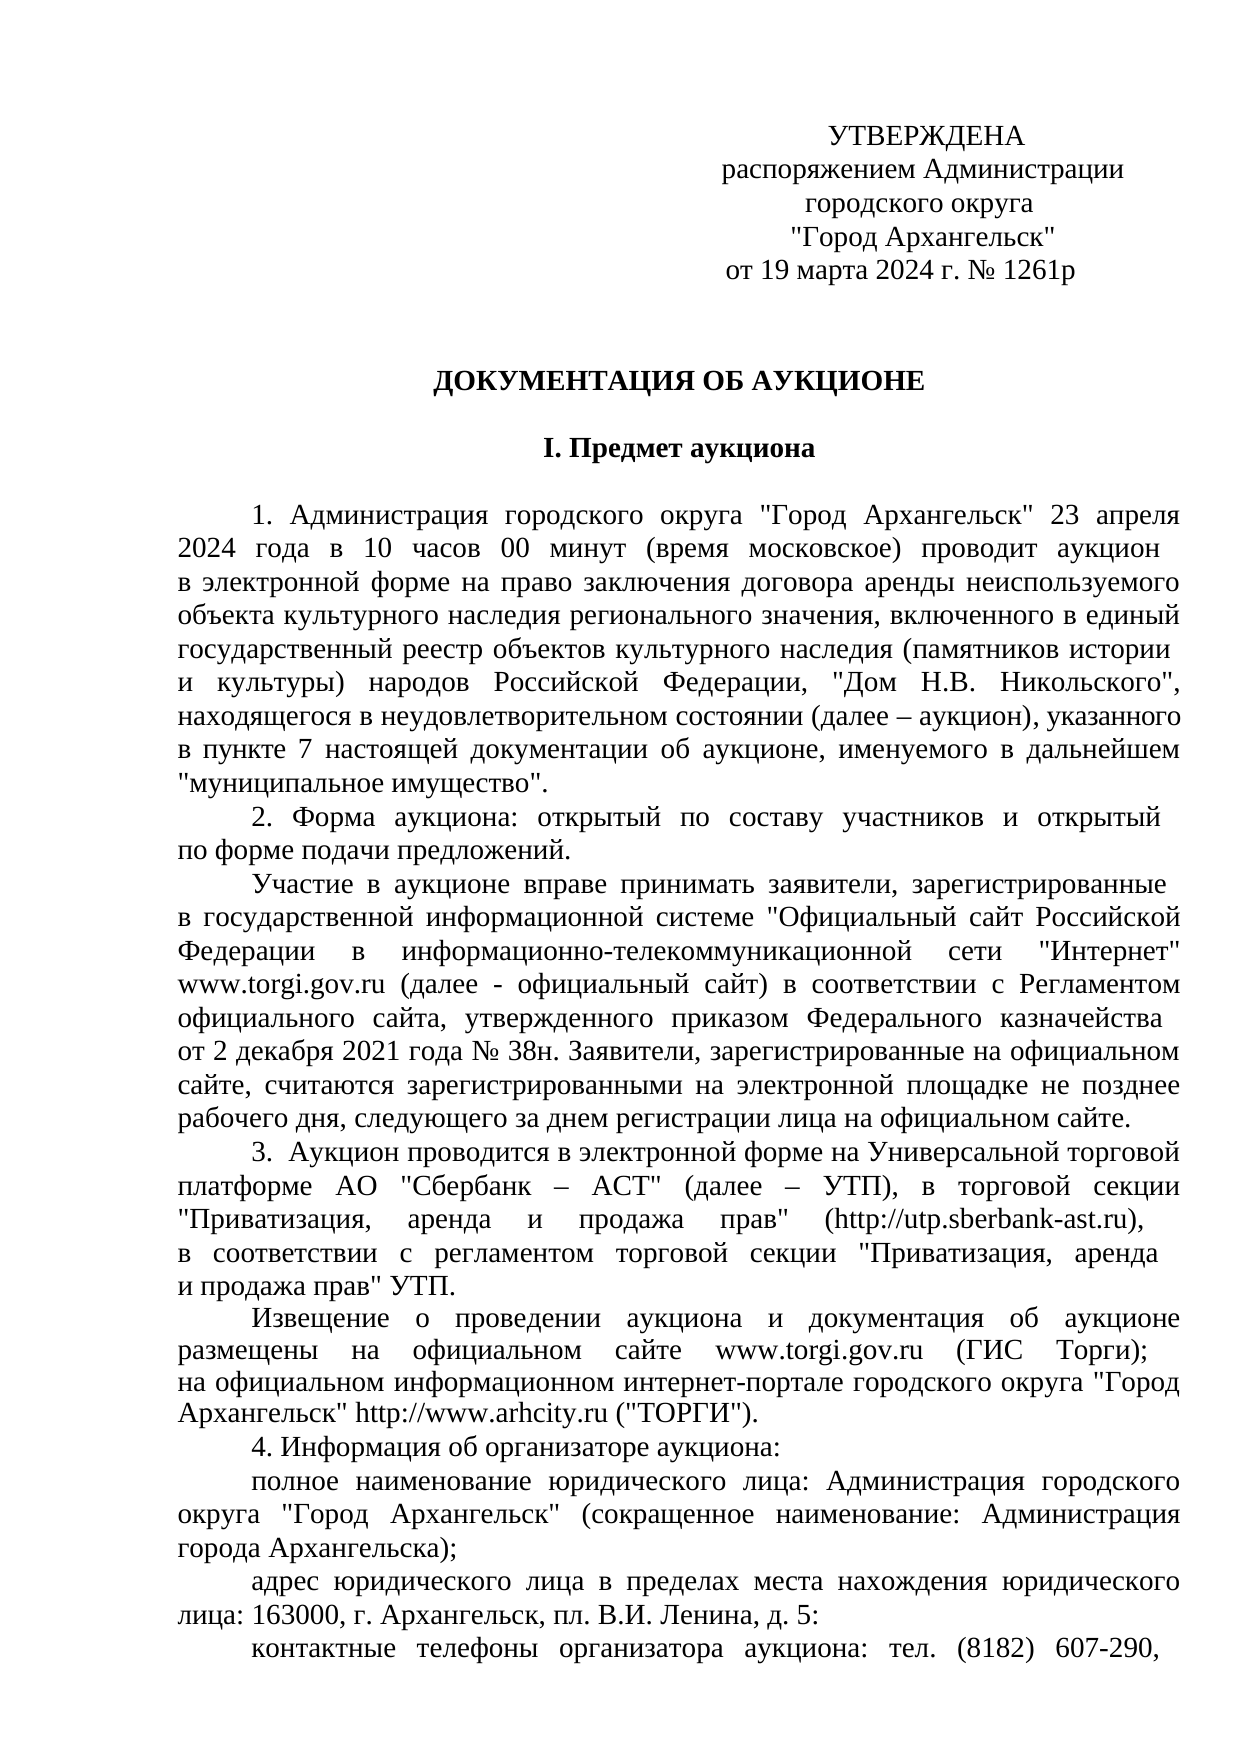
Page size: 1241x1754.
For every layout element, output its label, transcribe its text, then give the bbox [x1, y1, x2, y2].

text УТВЕРЖДЕНА [664, 118, 1181, 152]
text Участие в аукционе вправе принимать заявители, зарегистрированные в государственной информационной системе "Официальный сайт Российской Федерации в информационно-телекоммуникационной сети "Интернет" www.torgi.gov.ru (далее - официальный сайт) в соответствии с Регламентом официального сайта, утвержденного приказом Федерального казначейства от 2 декабря 2021 года № 38н. Заявители, зарегистрированные на официальном сайте, считаются зарегистрированными на электронной площадке не позднее рабочего дня, следующего за днем регистрации лица на официальном сайте. [177, 866, 1181, 1134]
text от 19 марта 2024 г. № 1261р [620, 252, 1181, 286]
text 3. Аукцион проводится в электронной форме на Универсальной торговой платформе АО "Сбербанк – АСТ" (далее – УТП), в торговой секции "Приватизация, аренда и продажа прав" (http://utp.sberbank-ast.ru), в соответствии с регламентом торговой секции "Приватизация, аренда и продажа прав" УТП. [177, 1134, 1181, 1302]
text городского округа "Город Архангельск" [664, 185, 1181, 252]
text 1. Администрация городского округа "Город Архангельск" 23 апреля 2024 года в 10 часов 00 минут (время московское) проводит аукцион в электронной форме на право заключения договора аренды неиспользуемого объекта культурного наследия регионального значения, включенного в единый государственный реестр объектов культурного наследия (памятников истории и культуры) народов Российской Федерации, "Дом Н.В. Никольского", находящегося в неудовлетворительном состоянии (далее – аукцион), указанного в пункте 7 настоящей документации об аукционе, именуемого в дальнейшем "муниципальное имущество". [177, 497, 1181, 799]
text Извещение о проведении аукциона и документация об аукционе размещены на официальном сайте www.torgi.gov.ru (ГИС Торги); на официальном информационном интернет-портале городского округа "Город Архангельск" http://www.arhcity.ru ("ТОРГИ"). [177, 1302, 1181, 1429]
text полное наименование юридического лица: Администрация городского округа "Город Архангельск" (сокращенное наименование: Администрация города Архангельска); [177, 1463, 1181, 1563]
text I. Предмет аукциона [177, 430, 1181, 463]
text 2. Форма аукциона: открытый по составу участников и открытый по форме подачи предложений. [177, 799, 1181, 866]
text адрес юридического лица в пределах места нахождения юридического лица: 163000, г. Архангельск, пл. В.И. Ленина, д. 5: [177, 1563, 1181, 1630]
text ДОКУМЕНТАЦИЯ ОБ АУКЦИОНЕ [177, 363, 1181, 396]
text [177, 1630, 1181, 1664]
text 4. Информация об организаторе аукциона: [177, 1429, 1181, 1463]
text распоряжением Администрации [664, 152, 1181, 185]
